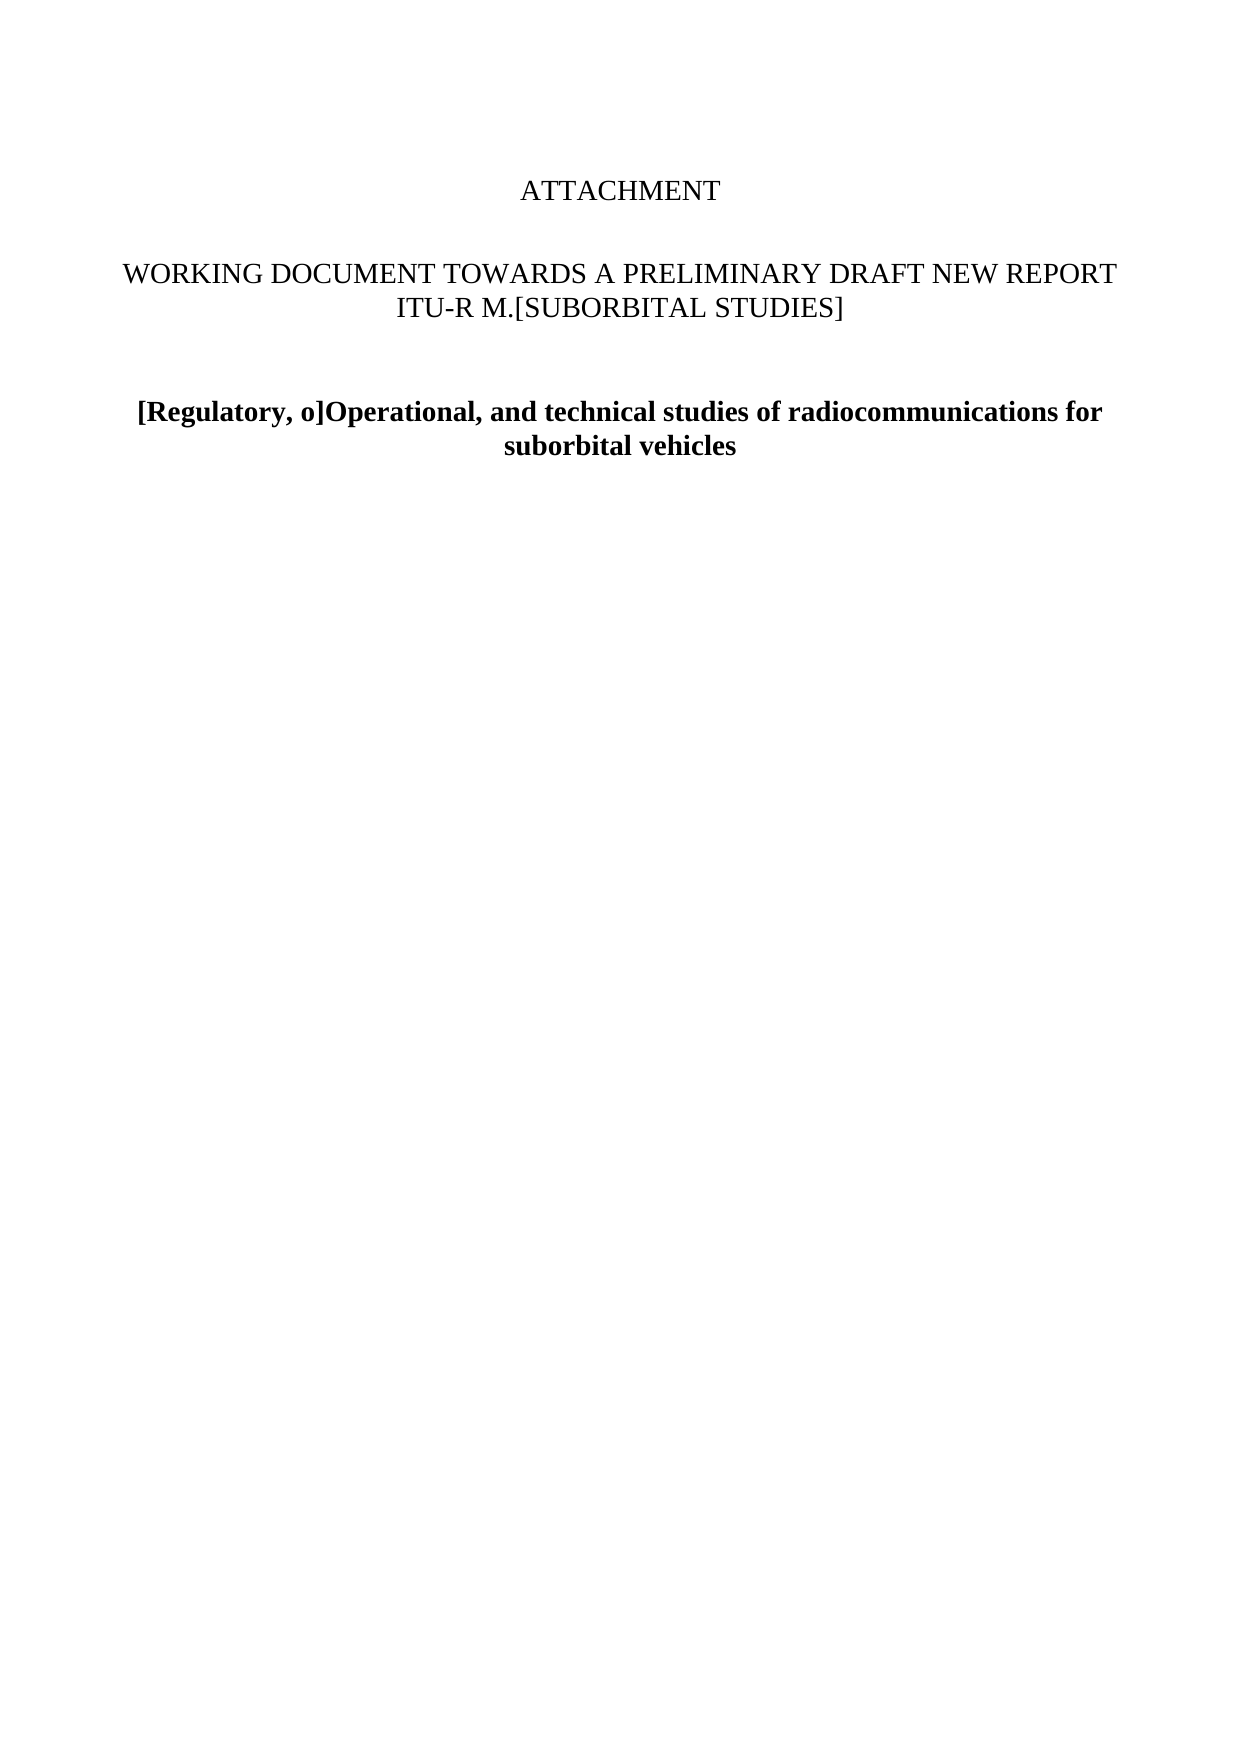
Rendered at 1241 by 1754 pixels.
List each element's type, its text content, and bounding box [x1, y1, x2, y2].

title ATTACHMENT [118, 173, 1122, 206]
text [Regulatory, o]Operational, and technical studies of radiocommunications for suborbital vehicles [118, 394, 1122, 461]
title working document towards a preliminary draft new report ITU-r m.[SUBORBITAL studies] [118, 256, 1122, 323]
